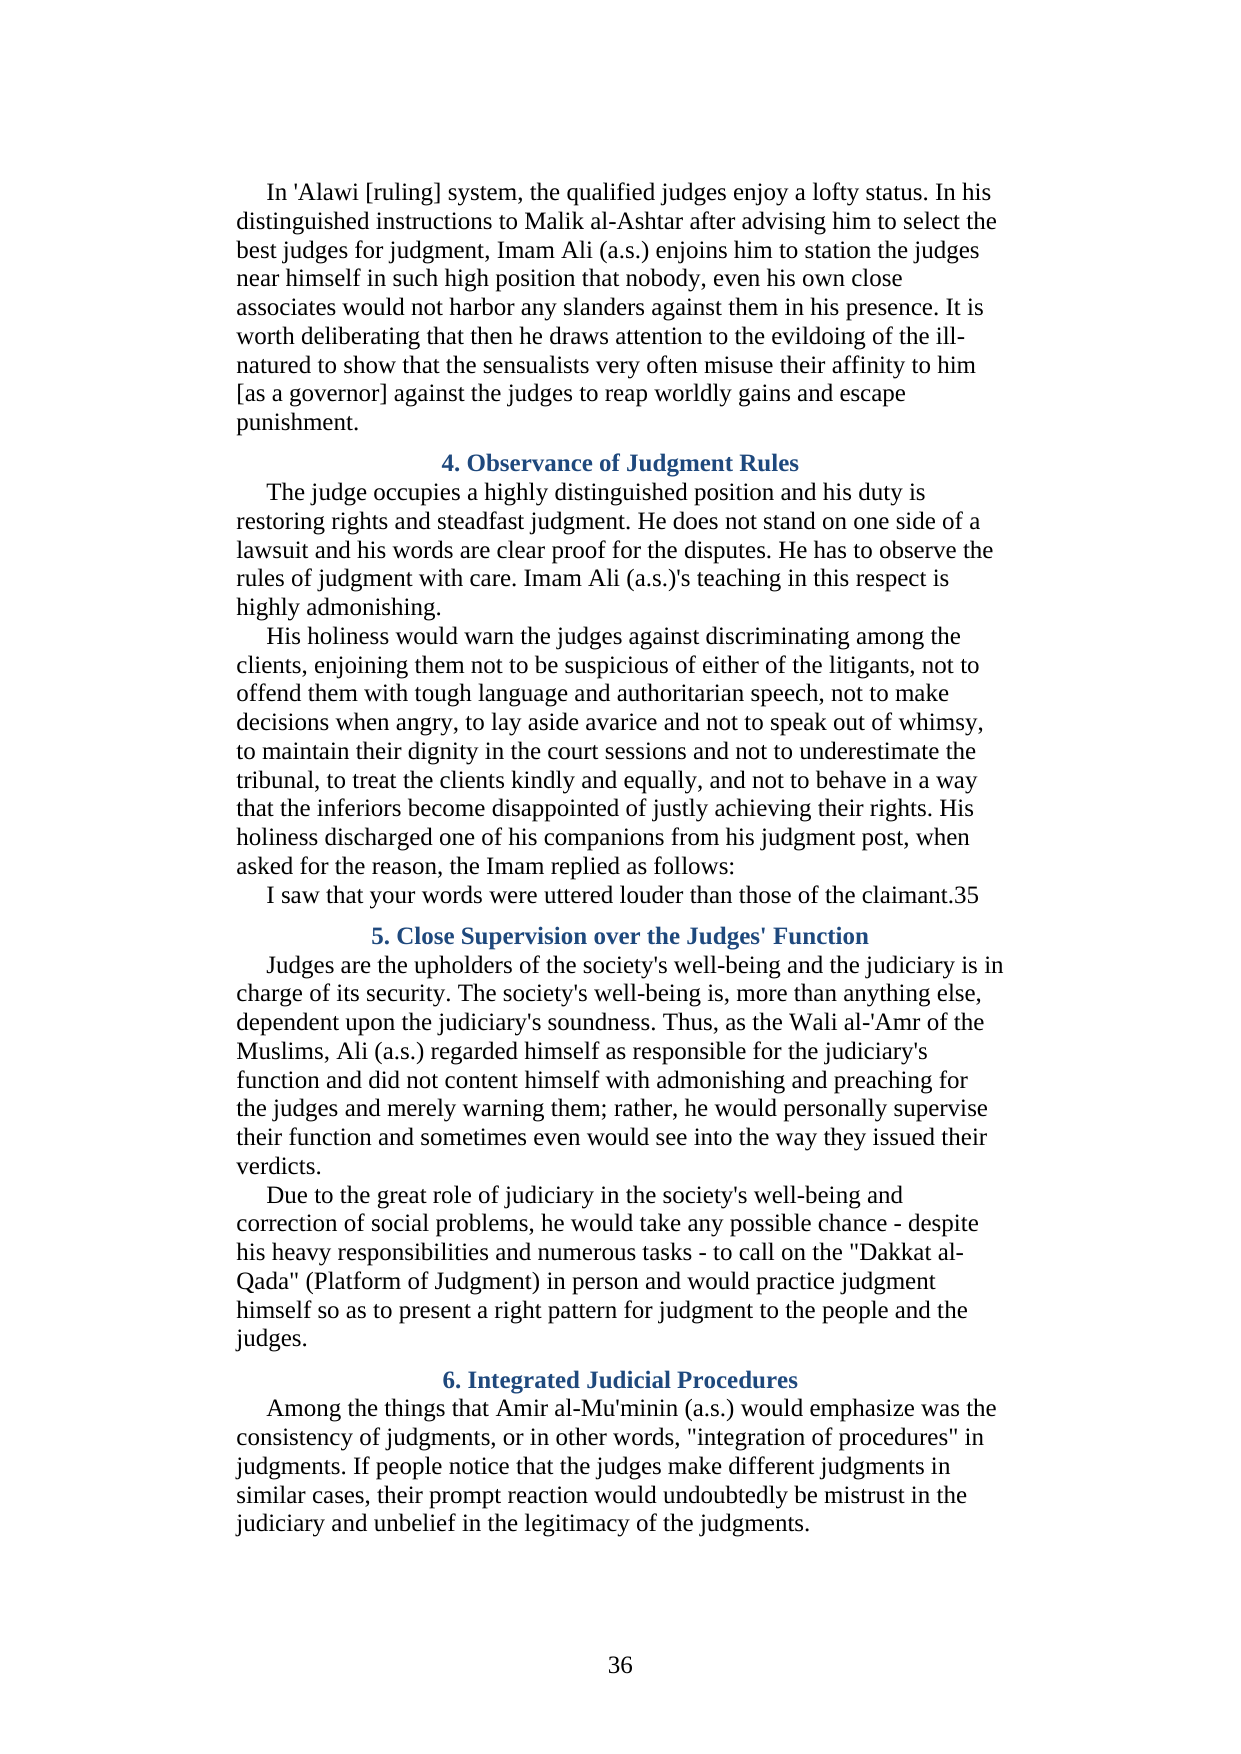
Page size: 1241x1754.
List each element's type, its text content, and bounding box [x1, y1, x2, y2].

subtitle 4. Observance of Judgment Rules [236, 448, 1004, 477]
text The judge occupies a highly distinguished position and his duty is restoring rights and steadfast judgment. He does not stand on one side of a lawsuit and his words are clear proof for the disputes. He has to observe the rules of judgment with care. Imam Ali (a.s.)'s teaching in this respect is highly admonishing. [236, 477, 1004, 621]
text Judges are the upholders of the society's well-being and the judiciary is in charge of its security. The society's well-being is, more than anything else, dependent upon the judiciary's soundness. Thus, as the Wali al-'Amr of the Muslims, Ali (a.s.) regarded himself as responsible for the judiciary's function and did not content himself with admonishing and preaching for the judges and merely warning them; rather, he would personally supervise their function and sometimes even would see into the way they issued their verdicts. [236, 950, 1004, 1180]
text Due to the great role of judiciary in the society's well-being and correction of social problems, he would take any possible chance - despite his heavy responsibilities and numerous tasks - to call on the "Dakkat al-Qada" (Platform of Judgment) in person and would practice judgment himself so as to present a right pattern for judgment to the people and the judges. [236, 1180, 1004, 1352]
subtitle 6. Integrated Judicial Procedures [236, 1365, 1004, 1393]
text Among the things that Amir al-Mu'minin (a.s.) would emphasize was the consistency of judgments, or in other words, "integration of procedures" in judgments. If people notice that the judges make different judgments in similar cases, their prompt reaction would undoubtedly be mistrust in the judiciary and unbelief in the legitimacy of the judgments. [236, 1393, 1004, 1537]
text His holiness would warn the judges against discriminating among the clients, enjoining them not to be suspicious of either of the litigants, not to offend them with tough language and authoritarian speech, not to make decisions when angry, to lay aside avarice and not to speak out of whimsy, to maintain their dignity in the court sessions and not to underestimate the tribunal, to treat the clients kindly and equally, and not to behave in a way that the inferiors become disappointed of justly achieving their rights. His holiness discharged one of his companions from his judgment post, when asked for the reason, the Imam replied as follows: [236, 621, 1004, 880]
text I saw that your words were uttered louder than those of the claimant.35 [236, 880, 1004, 908]
subtitle 5. Close Supervision over the Judges' Function [236, 921, 1004, 950]
text In 'Alawi [ruling] system, the qualified judges enjoy a lofty status. In his distinguished instructions to Malik al-Ashtar after advising him to select the best judges for judgment, Imam Ali (a.s.) enjoins him to station the judges near himself in such high position that nobody, even his own close associates would not harbor any slanders against them in his presence. It is worth deliberating that then he draws attention to the evildoing of the ill-natured to show that the sensualists very often misuse their affinity to him [as a governor] against the judges to reap worldly gains and escape punishment. [236, 177, 1004, 436]
